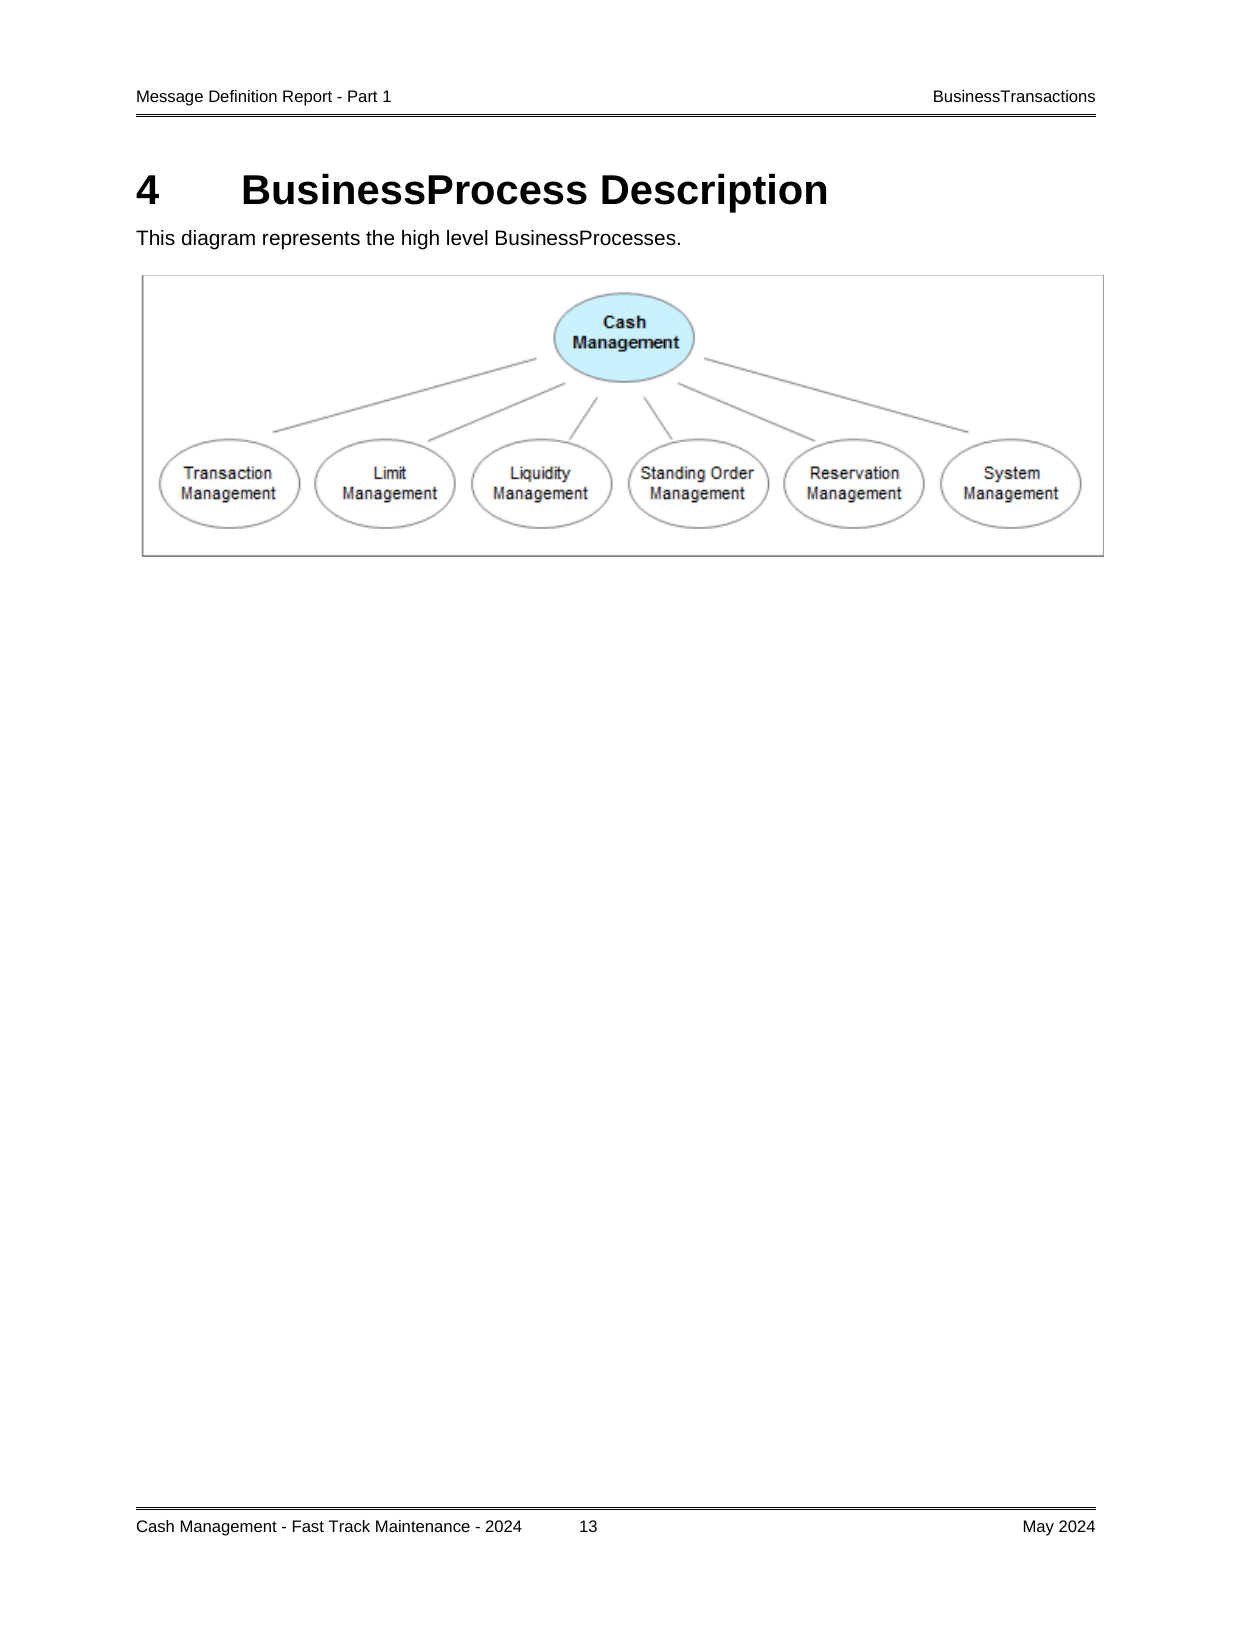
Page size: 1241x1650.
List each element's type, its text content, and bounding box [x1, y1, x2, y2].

text This diagram represents the high level BusinessProcesses. [136, 226, 1104, 250]
subtitle BusinessProcess Description [136, 166, 1104, 213]
picture [136, 275, 1104, 557]
